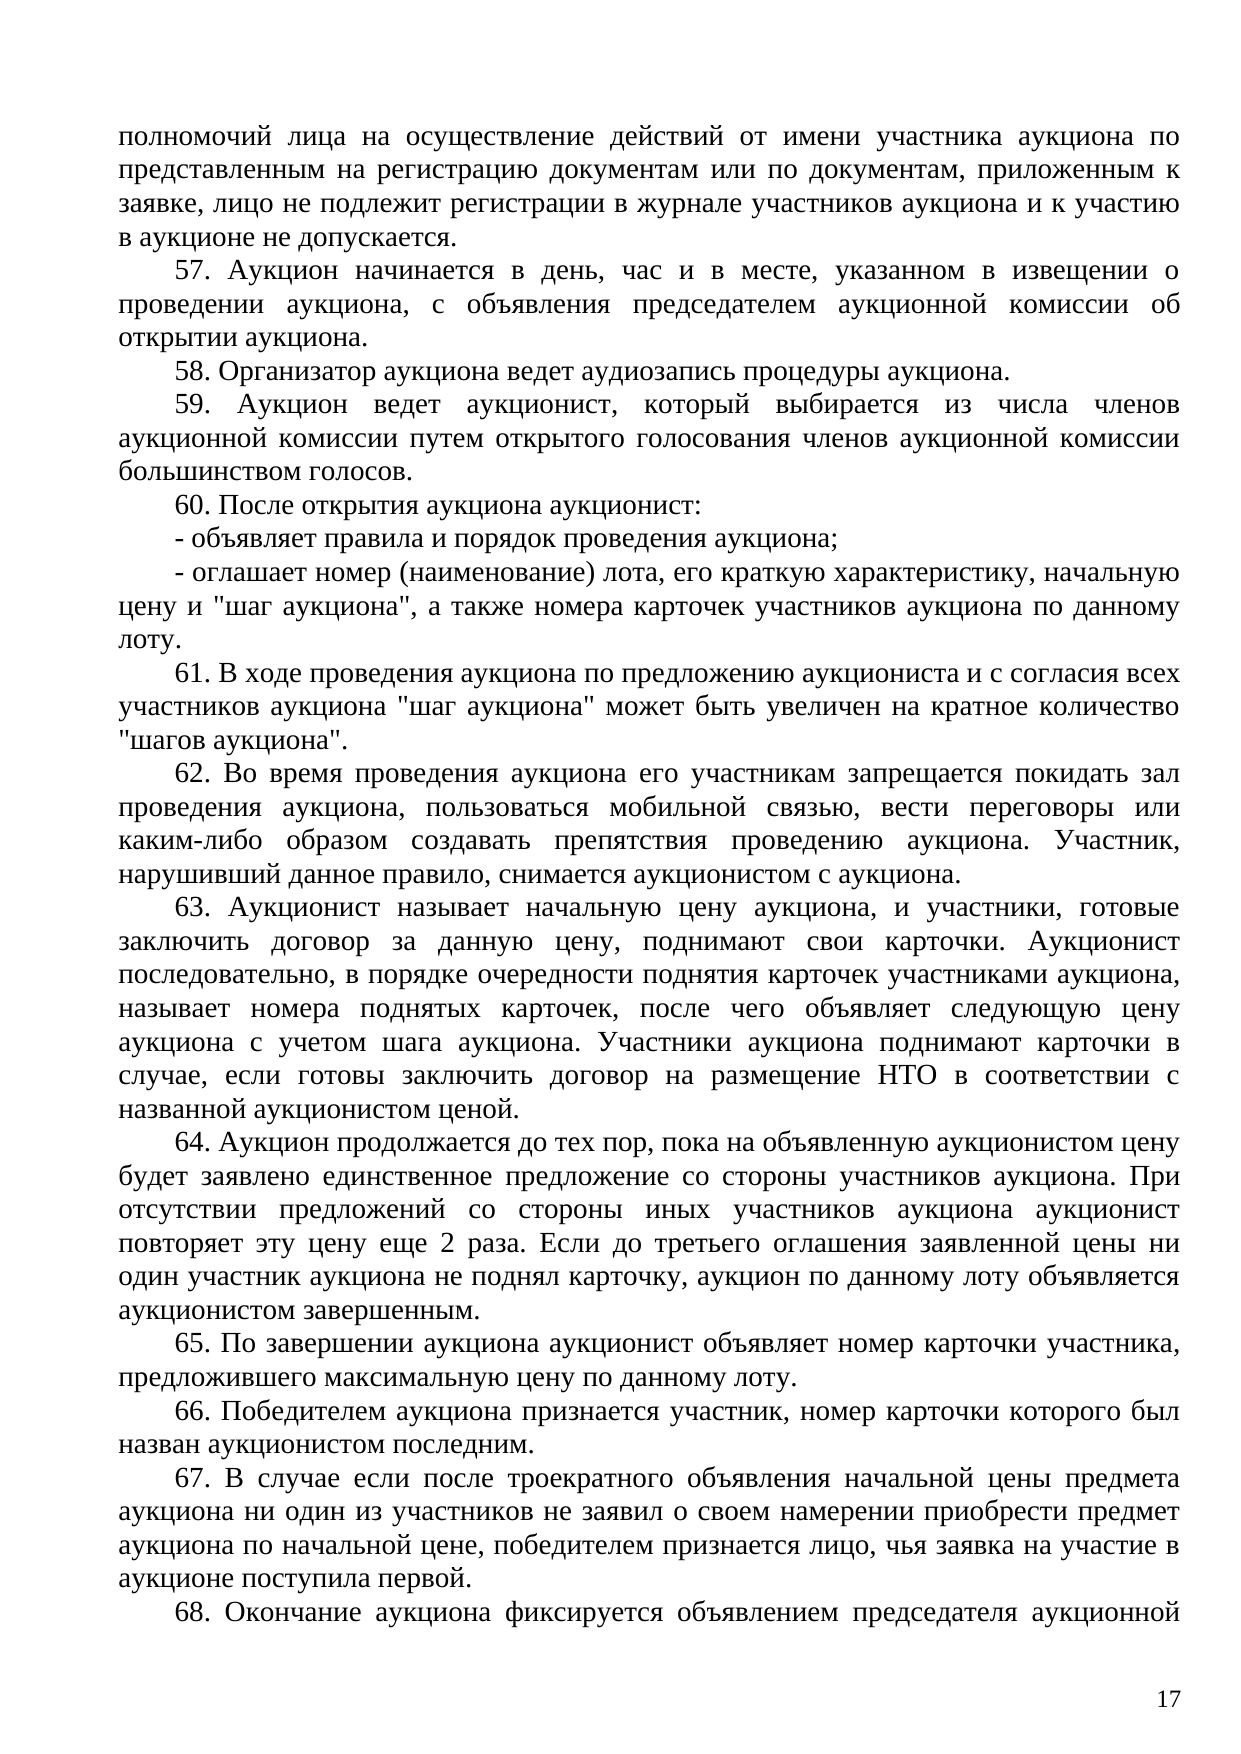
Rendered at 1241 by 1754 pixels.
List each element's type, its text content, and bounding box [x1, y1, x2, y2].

text 67. В случае если после троекратного объявления начальной цены предмета аукциона ни один из участников не заявил о своем намерении приобрести предмет аукциона по начальной цене, победителем признается лицо, чья заявка на участие в аукционе поступила первой. [118, 1460, 1181, 1594]
text 64. Аукцион продолжается до тех пор, пока на объявленную аукционистом цену будет заявлено единственное предложение со стороны участников аукциона. При отсутствии предложений со стороны иных участников аукциона аукционист повторяет эту цену еще 2 раза. Если до третьего оглашения заявленной цены ни один участник аукциона не поднял карточку, аукцион по данному лоту объявляется аукционистом завершенным. [118, 1124, 1181, 1326]
text 65. По завершении аукциона аукционист объявляет номер карточки участника, предложившего максимальную цену по данному лоту. [118, 1326, 1181, 1393]
text - объявляет правила и порядок проведения аукциона; [118, 521, 1181, 554]
text 58. Организатор аукциона ведет аудиозапись процедуры аукциона. [118, 353, 1181, 386]
text - оглашает номер (наименование) лота, его краткую характеристику, начальную цену и "шаг аукциона", а также номера карточек участников аукциона по данному лоту. [118, 554, 1181, 655]
text 61. В ходе проведения аукциона по предложению аукциониста и с согласия всех участников аукциона "шаг аукциона" может быть увеличен на кратное количество "шагов аукциона". [118, 655, 1181, 755]
text 62. Во время проведения аукциона его участникам запрещается покидать зал проведения аукциона, пользоваться мобильной связью, вести переговоры или каким-либо образом создавать препятствия проведению аукциона. Участник, нарушивший данное правило, снимается аукционистом с аукциона. [118, 755, 1181, 889]
text 63. Аукционист называет начальную цену аукциона, и участники, готовые заключить договор за данную цену, поднимают свои карточки. Аукционист последовательно, в порядке очередности поднятия карточек участниками аукциона, называет номера поднятых карточек, после чего объявляет следующую цену аукциона с учетом шага аукциона. Участники аукциона поднимают карточки в случае, если готовы заключить договор на размещение НТО в соответствии с названной аукционистом ценой. [118, 889, 1181, 1124]
text 66. Победителем аукциона признается участник, номер карточки которого был назван аукционистом последним. [118, 1393, 1181, 1460]
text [118, 118, 1181, 252]
text 57. Аукцион начинается в день, час и в месте, указанном в извещении о проведении аукциона, с объявления председателем аукционной комиссии об открытии аукциона. [118, 252, 1181, 353]
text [118, 1594, 1181, 1627]
text 60. После открытия аукциона аукционист: [118, 487, 1181, 521]
text 59. Аукцион ведет аукционист, который выбирается из числа членов аукционной комиссии путем открытого голосования членов аукционной комиссии большинством голосов. [118, 386, 1181, 487]
